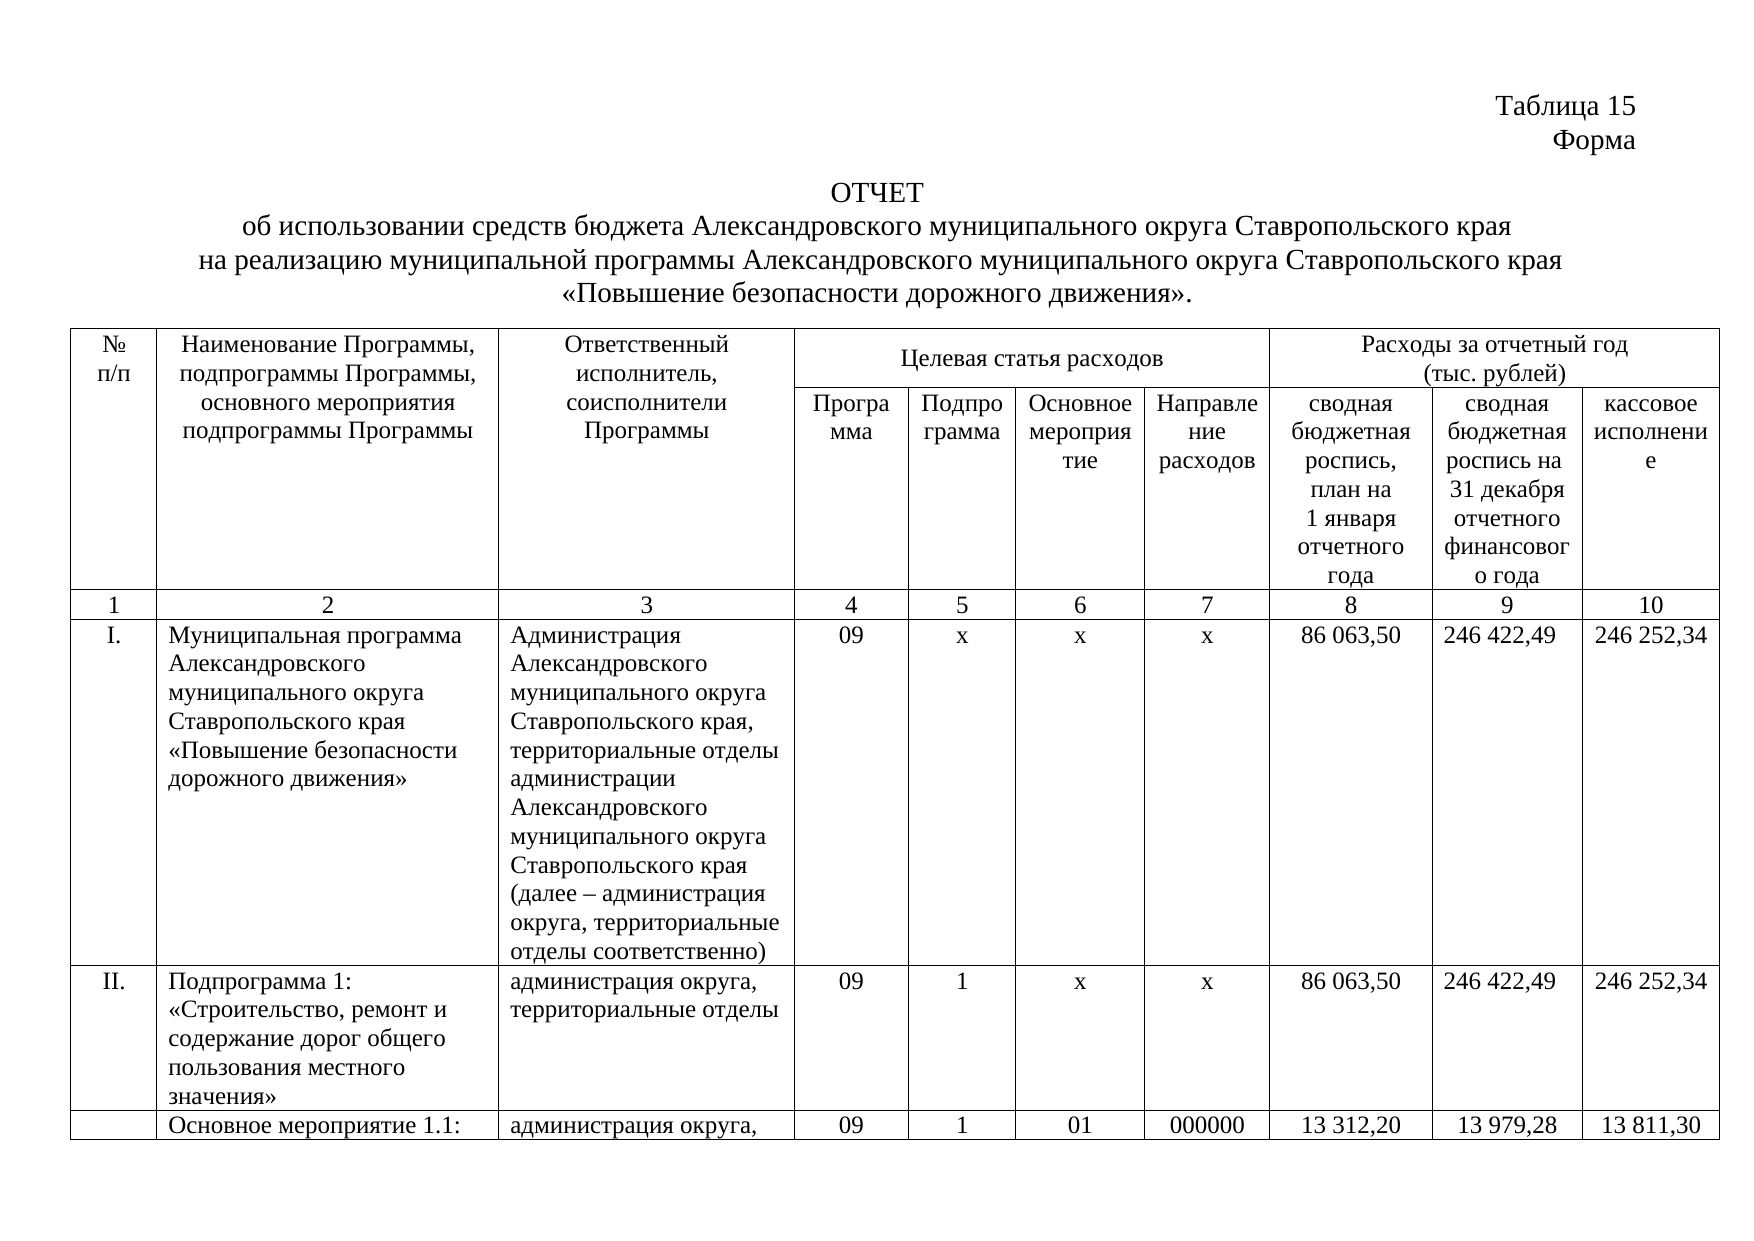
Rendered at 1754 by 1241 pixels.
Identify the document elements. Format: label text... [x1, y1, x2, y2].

table_cell 13 979,28 [1433, 1111, 1582, 1139]
table_cell администрация округа, территориальные отделы [499, 966, 794, 1109]
table_cell 6 [1016, 590, 1144, 619]
table_cell сводная бюджетная роспись на 31 декабря отчетного финансового года [1433, 388, 1582, 589]
table_header Ответственный исполнитель, соисполнители Программы [499, 329, 794, 589]
table_cell 5 [909, 590, 1015, 619]
table_cell 1 [909, 1111, 1015, 1139]
table_cell II. [71, 966, 156, 1109]
text Отчет [118, 175, 1636, 208]
table_cell х [1145, 966, 1269, 1109]
table_cell 13 312,20 [1270, 1111, 1432, 1139]
table_cell 09 [795, 966, 908, 1109]
table_cell 246 422,49 [1433, 966, 1582, 1109]
table_cell х [1016, 620, 1144, 965]
table_header Целевая статья расходов [795, 329, 1269, 387]
table_cell 9 [1433, 590, 1582, 619]
table_cell 4 [795, 590, 908, 619]
table_cell 3 [499, 590, 794, 619]
table_cell сводная бюджетная роспись, план на 1 января отчетного года [1270, 388, 1432, 589]
table_cell Основное мероприятие [1016, 388, 1144, 589]
text на реализацию муниципальной программы Александровского муниципального округа Ставропольского края «Повышение безопасности дорожного движения». [118, 242, 1636, 309]
table_cell Программа [795, 388, 908, 589]
table_cell Подпрограмма [909, 388, 1015, 589]
table_cell 1 [909, 966, 1015, 1109]
table_cell 09 [795, 620, 908, 965]
table_cell 10 [1583, 590, 1719, 619]
table_cell 246 252,34 [1583, 620, 1719, 965]
table_cell кассовое исполнение [1583, 388, 1719, 589]
table_cell 01 [1016, 1111, 1144, 1139]
table_cell 2 [157, 590, 498, 619]
table_cell Администрация Александровского муниципального округа Ставропольского края, территориальные отделы администрации Александровского муниципального округа Ставропольского края (далее – администрация округа, территориальные отделы соответственно) [499, 620, 794, 965]
table_header № п/п [71, 329, 156, 589]
table_cell х [909, 620, 1015, 965]
table_cell 1 [71, 590, 156, 619]
table_cell 8 [1270, 590, 1432, 619]
text об использовании средств бюджета Александровского муниципального округа Ставропольского края [118, 208, 1636, 242]
table_cell х [1145, 620, 1269, 965]
table_cell 7 [1145, 590, 1269, 619]
table_header Наименование Программы, подпрограммы Программы, основного мероприятия подпрограммы Программы [157, 329, 498, 589]
table_cell х [1016, 966, 1144, 1109]
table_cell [157, 1111, 498, 1139]
text Форма [118, 122, 1636, 156]
table_cell 246 252,34 [1583, 966, 1719, 1109]
table_cell I. [71, 620, 156, 965]
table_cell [499, 1111, 794, 1139]
table_cell 000000 [1145, 1111, 1269, 1139]
table_cell 13 811,30 [1583, 1111, 1719, 1139]
table_cell Подпрограмма 1: «Строительство, ремонт и содержание дорог общего пользования местного значения» [157, 966, 498, 1109]
text Таблица 15 [118, 88, 1636, 122]
table_cell [71, 1111, 156, 1139]
table_cell 246 422,49 [1433, 620, 1582, 965]
table_cell 09 [795, 1111, 908, 1139]
table_header Расходы за отчетный год (тыс. рублей) [1270, 329, 1719, 387]
table_cell 86 063,50 [1270, 620, 1432, 965]
table_cell Муниципальная программа Александровского муниципального округа Ставропольского края «Повышение безопасности дорожного движения» [157, 620, 498, 965]
table_cell Направление расходов [1145, 388, 1269, 589]
table_cell 86 063,50 [1270, 966, 1432, 1109]
